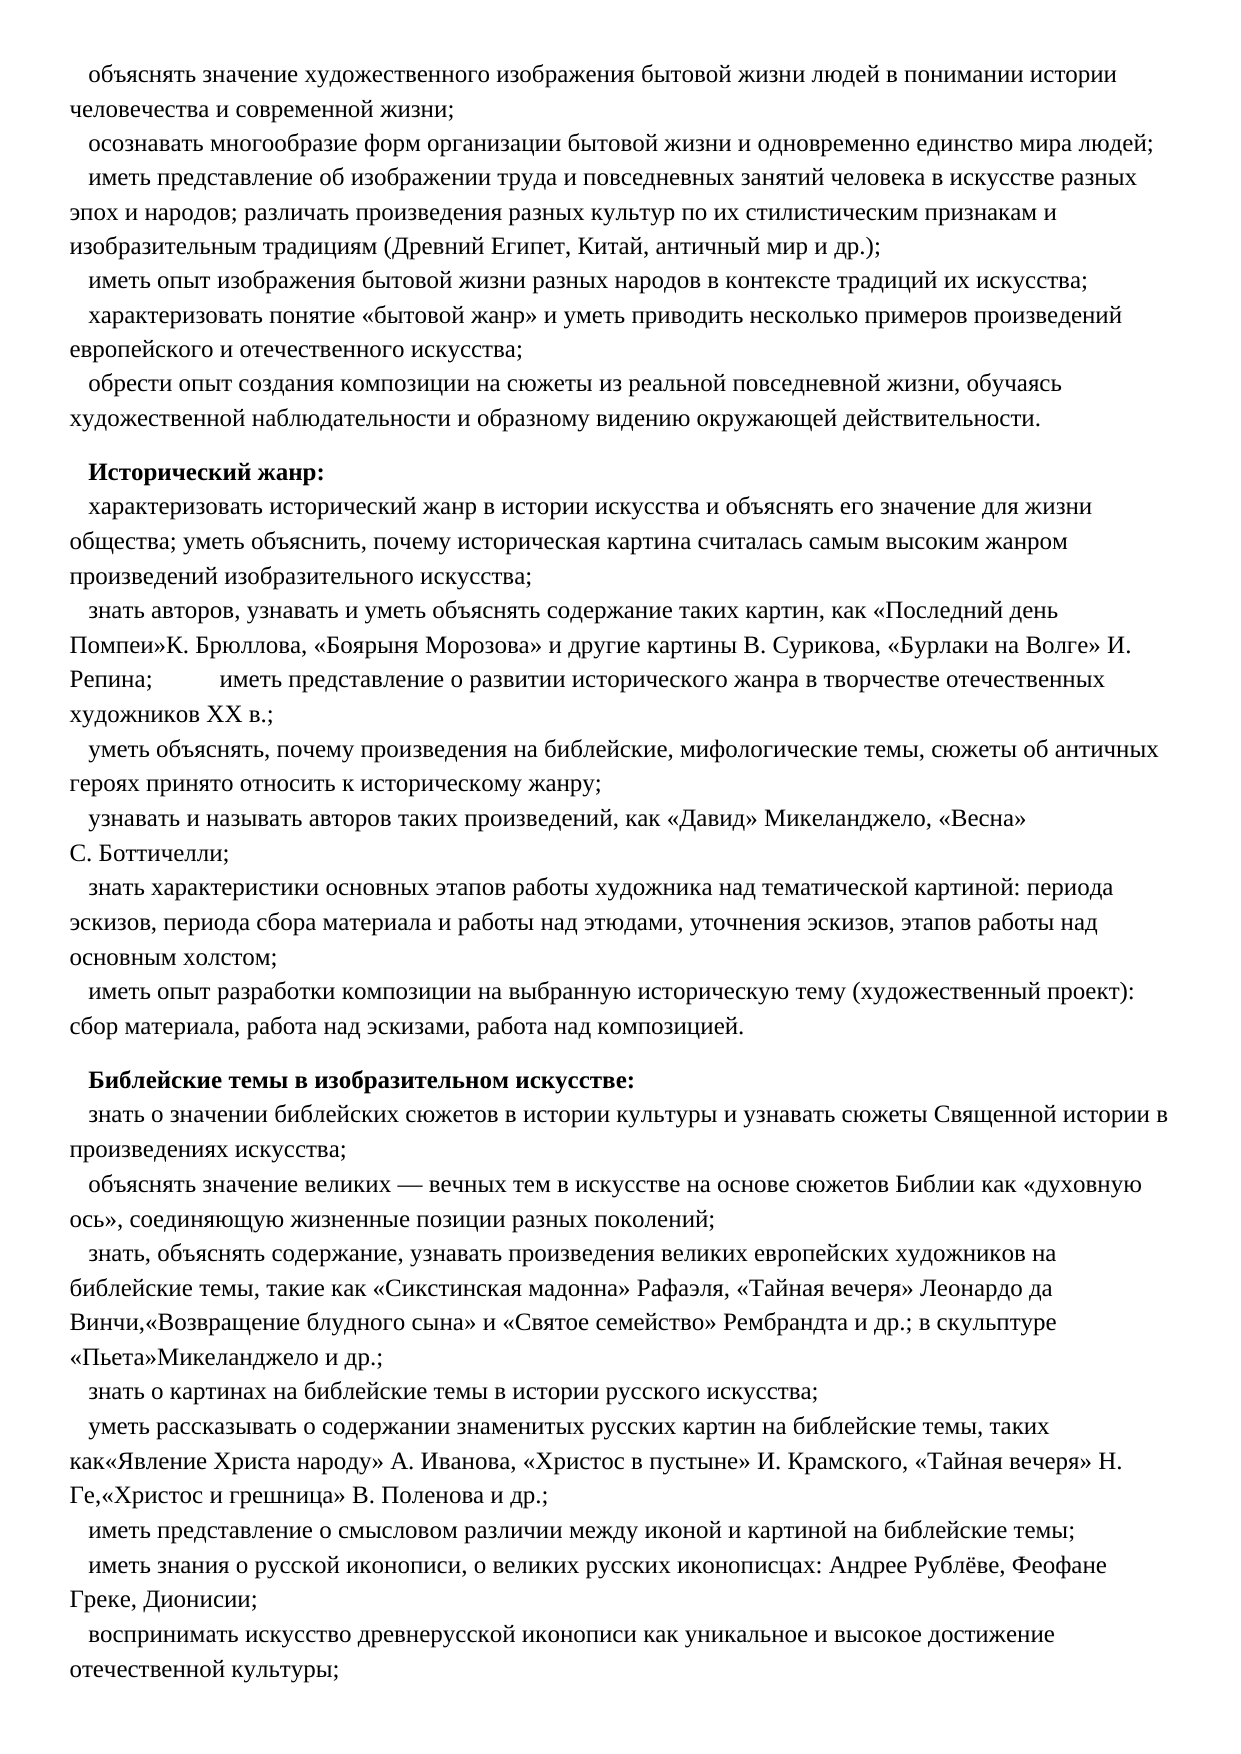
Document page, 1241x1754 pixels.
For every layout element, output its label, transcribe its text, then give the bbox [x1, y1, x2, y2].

text Библейские темы в изобразительном искусстве: знать о значении библейских сюжетов в истории культуры и узнавать сюжеты Священной истории в произведениях искусства; объяснять значение великих — вечных тем в искусстве на основе сюжетов Библии как «духовную ось», соединяющую жизненные позиции разных поколений; знать, объяснять содержание, узнавать произведения великих европейских художников на библейские темы, такие как «Сикстинская мадонна» Рафаэля, «Тайная вечеря» Леонардо да Винчи,«Возвращение блудного сына» и «Святое семейство» Рембрандта и др.; в скульптуре «Пьета»Микеланджело и др.; знать о картинах на библейские темы в истории русского искусства; уметь рассказывать о содержании знаменитых русских картин на библейские темы, таких как«Явление Христа народу» А. Иванова, «Христос в пустыне» И. Крамского, «Тайная вечеря» Н. Ге,«Христос и грешница» В. Поленова и др.; иметь представление о смысловом различии между иконой и картиной на библейские темы; иметь знания о русской иконописи, о великих русских иконописцах: Андрее Рублёве, Феофане Греке, Дионисии; воспринимать искусство древнерусской иконописи как уникальное и высокое достижение отечественной культуры; [69, 1065, 1171, 1682]
text Исторический жанр: характеризовать исторический жанр в истории искусства и объяснять его значение для жизни общества; уметь объяснить, почему историческая картина считалась самым высоким жанром произведений изобразительного искусства; знать авторов, узнавать и уметь объяснять содержание таких картин, как «Последний день Помпеи»К. Брюллова, «Боярыня Морозова» и другие картины В. Сурикова, «Бурлаки на Волге» И. Репина; иметь представление о развитии исторического жанра в творчестве отечественных художников ХХ в.; уметь объяснять, почему произведения на библейские, мифологические темы, сюжеты об античных героях принято относить к историческому жанру; узнавать и называть авторов таких произведений, как «Давид» Микеланджело, «Весна» С. Боттичелли; знать характеристики основных этапов работы художника над тематической картиной: периода эскизов, периода сбора материала и работы над этюдами, уточнения эскизов, этапов работы над основным холстом; иметь опыт разработки композиции на выбранную историческую тему (художественный проект): сбор материала, работа над эскизами, работа над композицией. [69, 457, 1171, 1039]
text объяснять значение художественного изображения бытовой жизни людей в понимании истории человечества и современной жизни; осознавать многообразие форм организации бытовой жизни и одновременно единство мира людей; иметь представление об изображении труда и повседневных занятий человека в искусстве разных эпох и народов; различать произведения разных культур по их стилистическим признакам и изобразительным традициям (Древний Египет, Китай, античный мир и др.); иметь опыт изображения бытовой жизни разных народов в контексте традиций их искусства; характеризовать понятие «бытовой жанр» и уметь приводить несколько примеров произведений европейского и отечественного искусства; обрести опыт создания композиции на сюжеты из реальной повседневной жизни, обучаясь художественной наблюдательности и образному видению окружающей действительности. [69, 59, 1156, 432]
